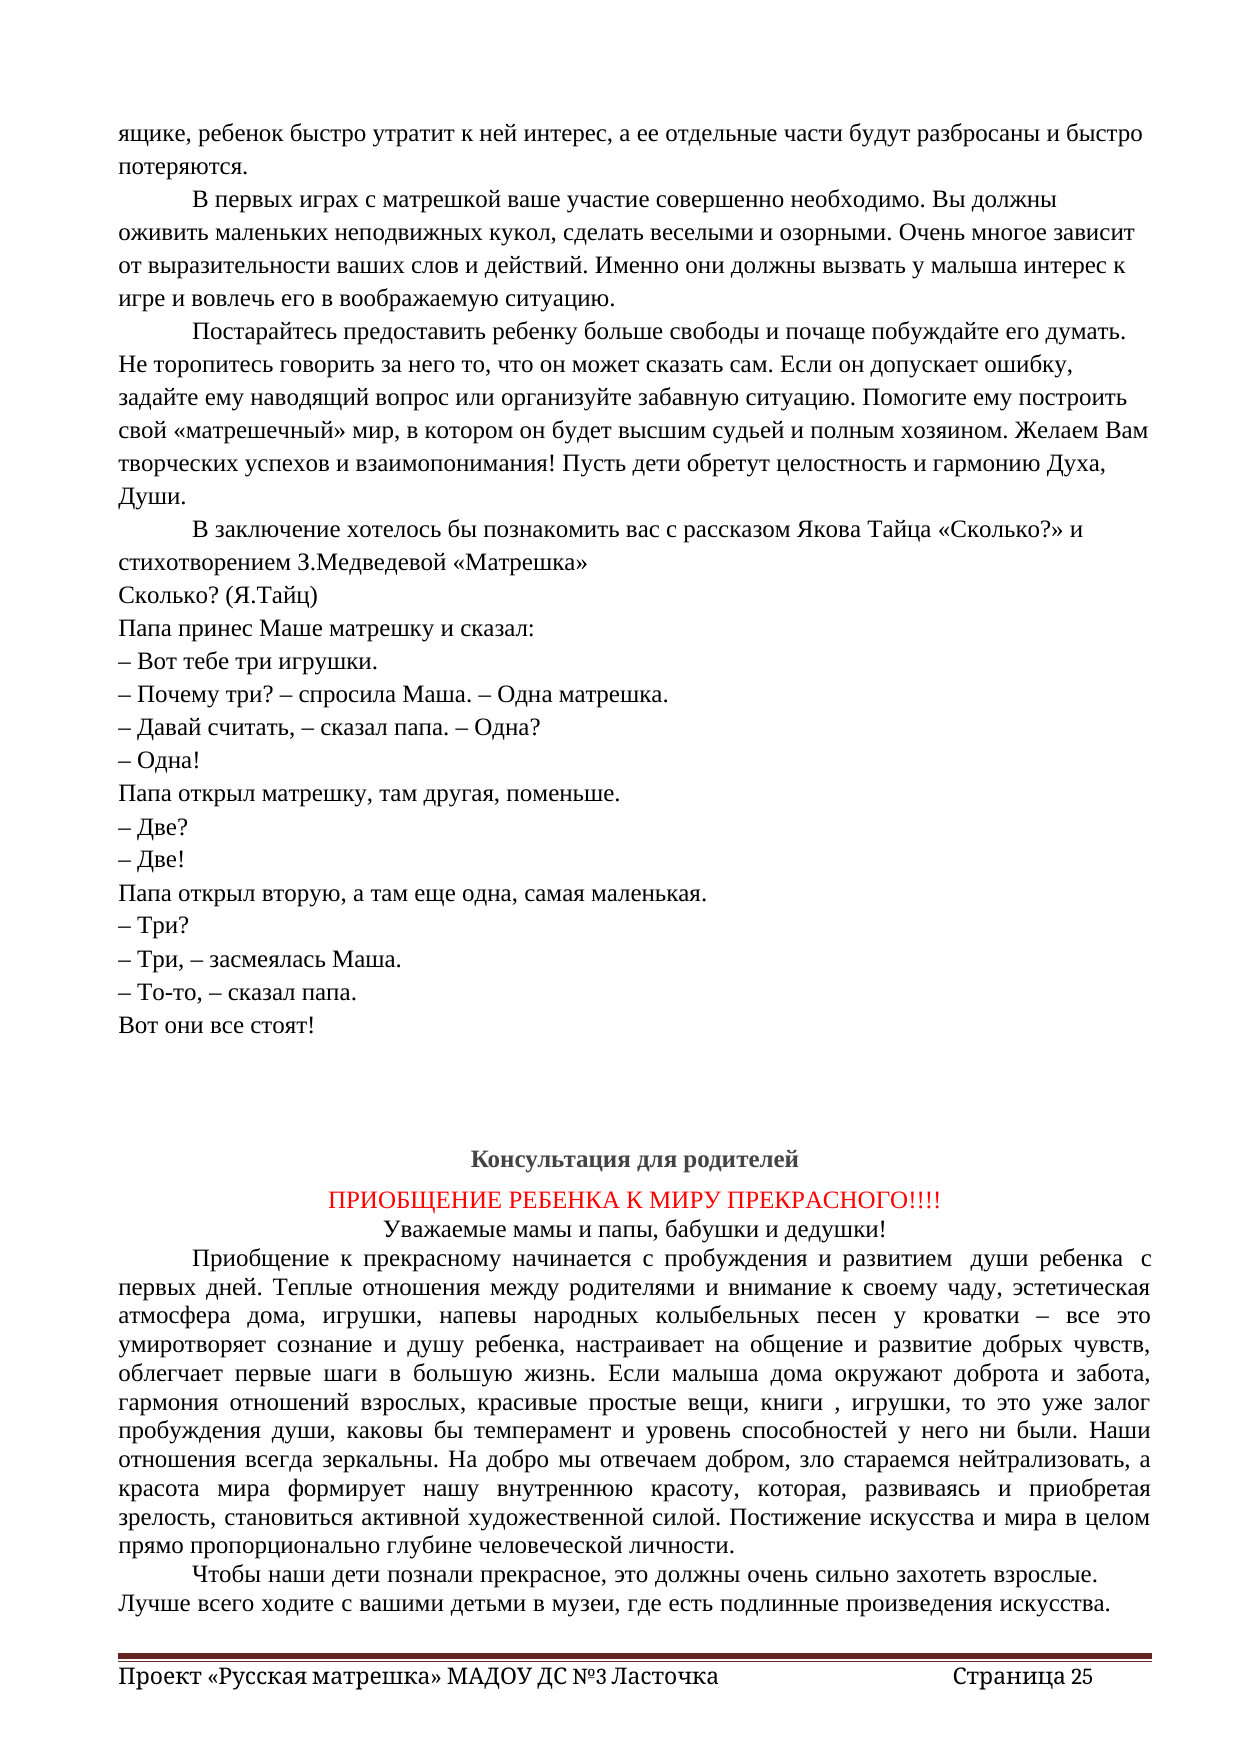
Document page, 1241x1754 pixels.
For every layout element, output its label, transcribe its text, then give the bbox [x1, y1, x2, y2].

text Сколько? (Я.Тайц) [118, 580, 1152, 609]
text В заключение хотелось бы познакомить вас с рассказом Якова Тайца «Сколько?» и стихотворением З.Медведевой «Матрешка» [118, 514, 1152, 576]
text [118, 1559, 1152, 1617]
text В первых играх с матрешкой ваше участие совершенно необходимо. Вы должны оживить маленьких неподвижных кукол, сделать веселыми и озорными. Очень многое зависит от выразительности ваших слов и действий. Именно они должны вызвать у малыша интерес к игре и вовлечь его в воображаемую ситуацию. [118, 184, 1152, 312]
text Уважаемые мамы и папы, бабушки и дедушки! [118, 1214, 1152, 1243]
text Консультация для родителей [134, 1121, 1136, 1173]
text Папа открыл вторую, а там еще одна, самая маленькая. – Три? – Три, – засмеялась Маша. – То-то, – сказал папа. [118, 878, 1152, 1005]
text Постарайтесь предоставить ребенку больше свободы и почаще побуждайте его думать. Не торопитесь говорить за него то, что он может сказать сам. Если он допускает ошибку, задайте ему наводящий вопрос или организуйте забавную ситуацию. Помогите ему построить свой «матрешечный» мир, в котором он будет высшим судьей и полным хозяином. Желаем Вам творческих успехов и взаимопонимания! Пусть дети обретут целостность и гармонию Духа, Души. [118, 316, 1152, 510]
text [118, 118, 1152, 180]
text ПРИОБЩЕНИЕ РЕБЕНКА К МИРУ ПРЕКРАСНОГО!!!! [118, 1185, 1152, 1214]
text Приобщение к прекрасному начинается с пробуждения и развитием души ребенка с первых дней. Теплые отношения между родителями и внимание к своему чаду, эстетическая атмосфера дома, игрушки, напевы народных колыбельных песен у кроватки – все это умиротворяет сознание и душу ребенка, настраивает на общение и развитие добрых чувств, облегчает первые шаги в большую жизнь. Если малыша дома окружают доброта и забота, гармония отношений взрослых, красивые простые вещи, книги , игрушки, то это уже залог пробуждения души, каковы бы темперамент и уровень способностей у него ни были. Наши отношения всегда зеркальны. На добро мы отвечаем добром, зло стараемся нейтрализовать, а красота мира формирует нашу внутреннюю красоту, которая, развиваясь и приобретая зрелость, становиться активной художественной силой. Постижение искусства и мира в целом прямо пропорционально глубине человеческой личности. [118, 1243, 1152, 1559]
text Вот они все стоят! [118, 1010, 1152, 1038]
text Папа принес Маше матрешку и сказал: – Вот тебе три игрушки. – Почему три? – спросила Маша. – Одна матрешка. – Давай считать, – сказал папа. – Одна? – Одна! [118, 613, 1152, 774]
text Папа открыл матрешку, там другая, поменьше. – Две? – Две! [118, 778, 1152, 873]
